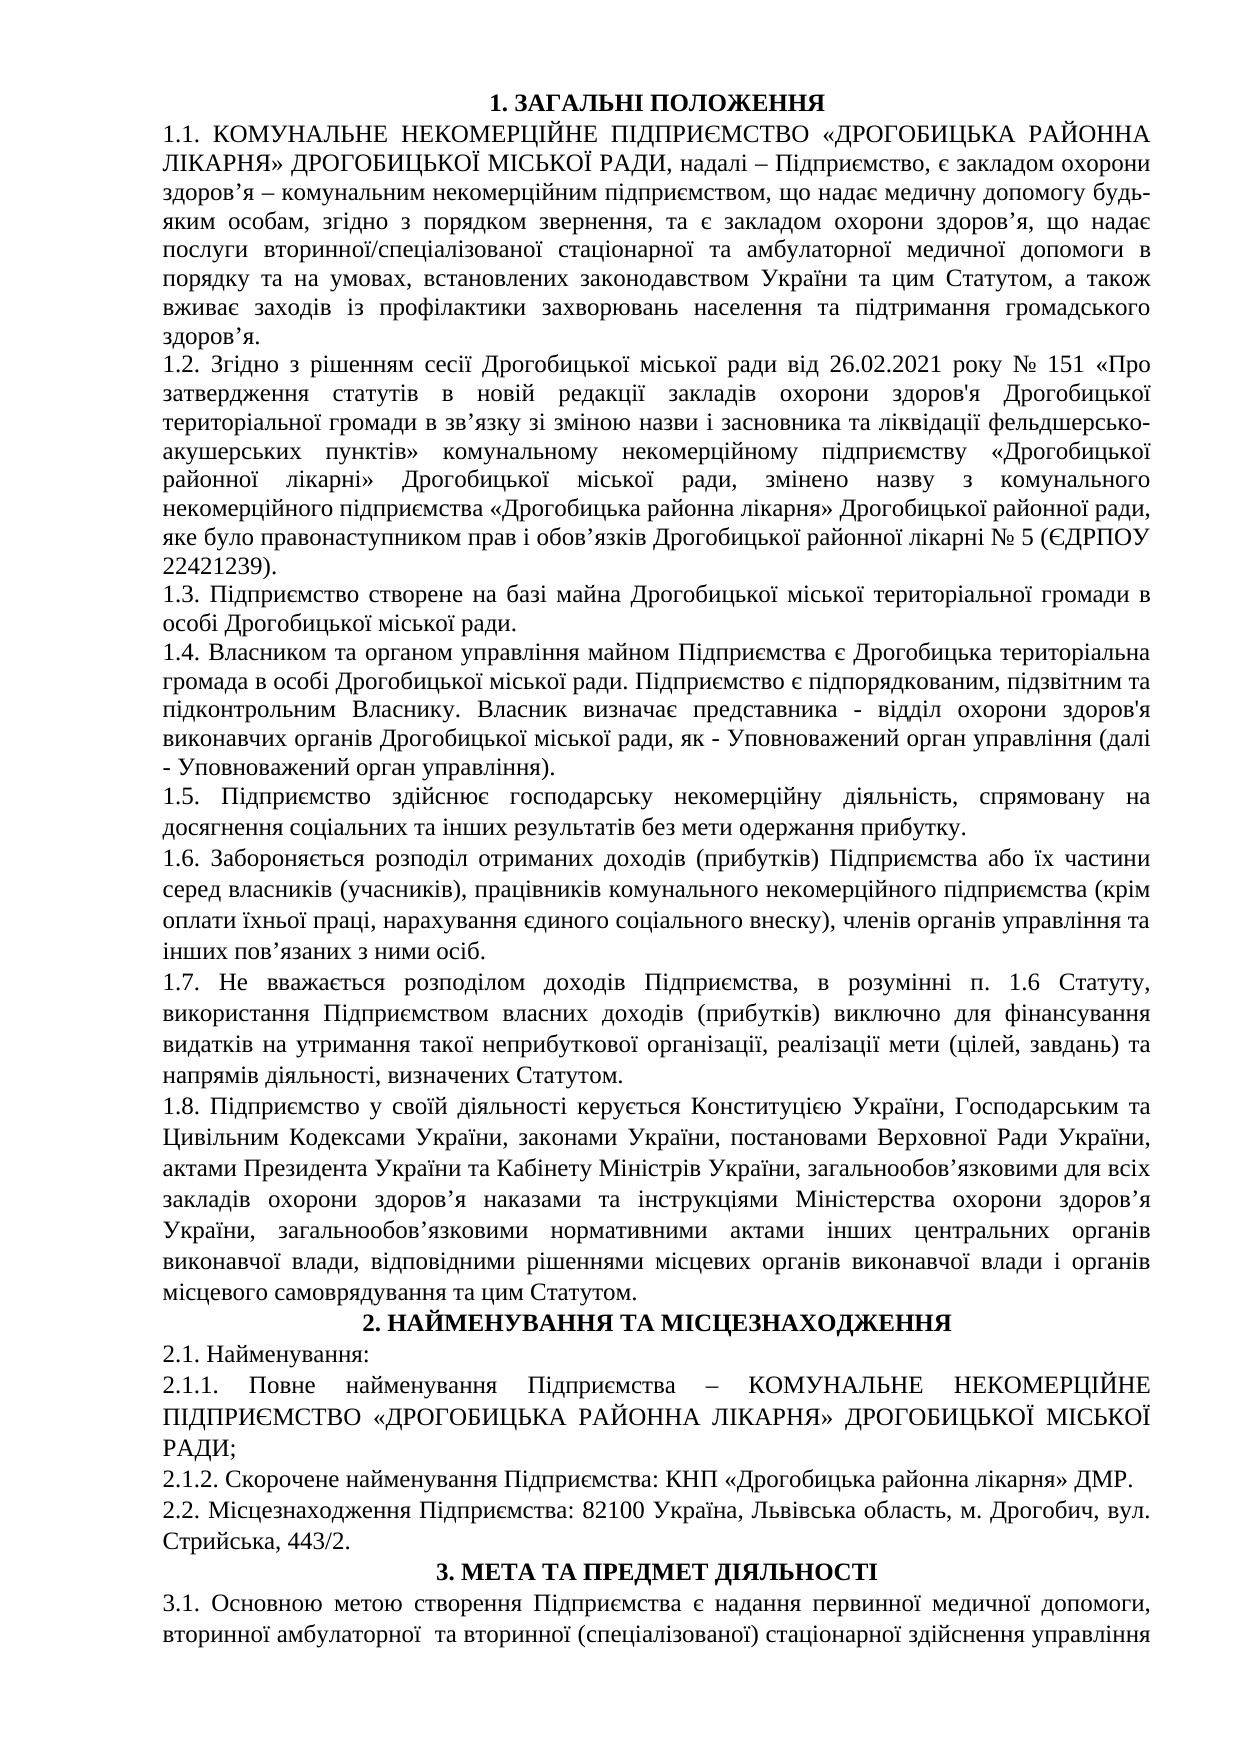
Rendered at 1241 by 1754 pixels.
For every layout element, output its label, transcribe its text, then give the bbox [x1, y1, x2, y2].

text 1.1. КОМУНАЛЬНЕ НЕКОМЕРЦІЙНЕ ПІДПРИЄМСТВО «ДРОГОБИЦЬКА РАЙОННА ЛІКАРНЯ» ДРОГОБИЦЬКОЇ МІСЬКОЇ РАДИ, надалі – Підприємство, є закладом охорони здоров’я – комунальним некомерційним підприємством, що надає медичну допомогу будь-яким особам, згідно з порядком звернення, та є закладом охорони здоров’я, що надає послуги вторинної/спеціалізованої стаціонарної та амбулаторної медичної допомоги в порядку та на умовах, встановлених законодавством України та цим Статутом, а також вживає заходів із профілактики захворювань населення та підтримання громадського здоров’я. [162, 119, 1152, 349]
text 1.5. Підприємство здійснює господарську некомерційну діяльність, спрямовану на досягнення соціальних та інших результатів без мети одержання прибутку. [162, 781, 1152, 841]
text 2.1.1. Повне найменування Підприємства – КОМУНАЛЬНЕ НЕКОМЕРЦІЙНЕ ПІДПРИЄМСТВО «ДРОГОБИЦЬКА РАЙОННА ЛІКАРНЯ» ДРОГОБИЦЬКОЇ МІСЬКОЇ РАДИ; [162, 1371, 1152, 1461]
text 1.4. Власником та органом управління майном Підприємства є Дрогобицька територіальна громада в особі Дрогобицької міської ради. Підприємство є підпорядкованим, підзвітним та підконтрольним Власнику. Власник визначає представника - відділ охорони здоров'я виконавчих органів Дрогобицької міської ради, як - Уповноважений орган управління (далі - Уповноважений орган управління). [162, 637, 1152, 781]
text 2.1.2. Скорочене найменування Підприємства: КНП «Дрогобицька районна лікарня» ДМР. [162, 1464, 1152, 1492]
text 1.2. Згідно з рішенням сесії Дрогобицької міської ради від 26.02.2021 року № 151 «Про затвердження статутів в новій редакції закладів охорони здоров'я Дрогобицької територіальної громади в зв’язку зі зміною назви і засновника та ліквідації фельдшерсько-акушерських пунктів» комунальному некомерційному підприємству «Дрогобицької районної лікарні» Дрогобицької міської ради, змінено назву з комунального некомерційного підприємства «Дрогобицька районна лікарня» Дрогобицької районної ради, яке було правонаступником прав і обов’язків Дрогобицької районної лікарні № 5 (ЄДРПОУ 22421239). [162, 349, 1152, 579]
text 1. ЗАГАЛЬНІ ПОЛОЖЕННЯ [162, 88, 1152, 117]
text 2.1. Найменування: [162, 1339, 1152, 1368]
text 1.3. Підприємство створене на базі майна Дрогобицької міської територіальної громади в особі Дрогобицької міської ради. [162, 579, 1152, 637]
text 1.6. Забороняється розподіл отриманих доходів (прибутків) Підприємства або їх частини серед власників (учасників), працівників комунального некомерційного підприємства (крім оплати їхньої праці, нарахування єдиного соціального внеску), членів органів управління та інших пов’язаних з ними осіб. [162, 843, 1152, 965]
text 1.8. Підприємство у своїй діяльності керується Конституцією України, Господарським та Цивільним Кодексами України, законами України, постановами Верховної Ради України, актами Президента України та Кабінету Міністрів України, загальнообов’язковими для всіх закладів охорони здоров’я наказами та інструкціями Міністерства охорони здоров’я України, загальнообов’язковими нормативними актами інших центральних органів виконавчої влади, відповідними рішеннями місцевих органів виконавчої влади і органів місцевого самоврядування та цим Статутом. [162, 1091, 1152, 1306]
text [162, 1588, 1152, 1648]
text 2. НАЙМЕНУВАННЯ ТА МІСЦЕЗНАХОДЖЕННЯ [162, 1308, 1152, 1337]
text 2.2. Місцезнаходження Підприємства: 82100 Україна, Львівська область, м. Дрогобич, вул. Стрийська, 443/2. [162, 1495, 1152, 1554]
text 3. МЕТА ТА ПРЕДМЕТ ДІЯЛЬНОСТІ [162, 1557, 1152, 1586]
text 1.7. Не вважається розподілом доходів Підприємства, в розумінні п. 1.6 Статуту, використання Підприємством власних доходів (прибутків) виключно для фінансування видатків на утримання такої неприбуткової організації, реалізації мети (цілей, завдань) та напрямів діяльності, визначених Статутом. [162, 967, 1152, 1089]
